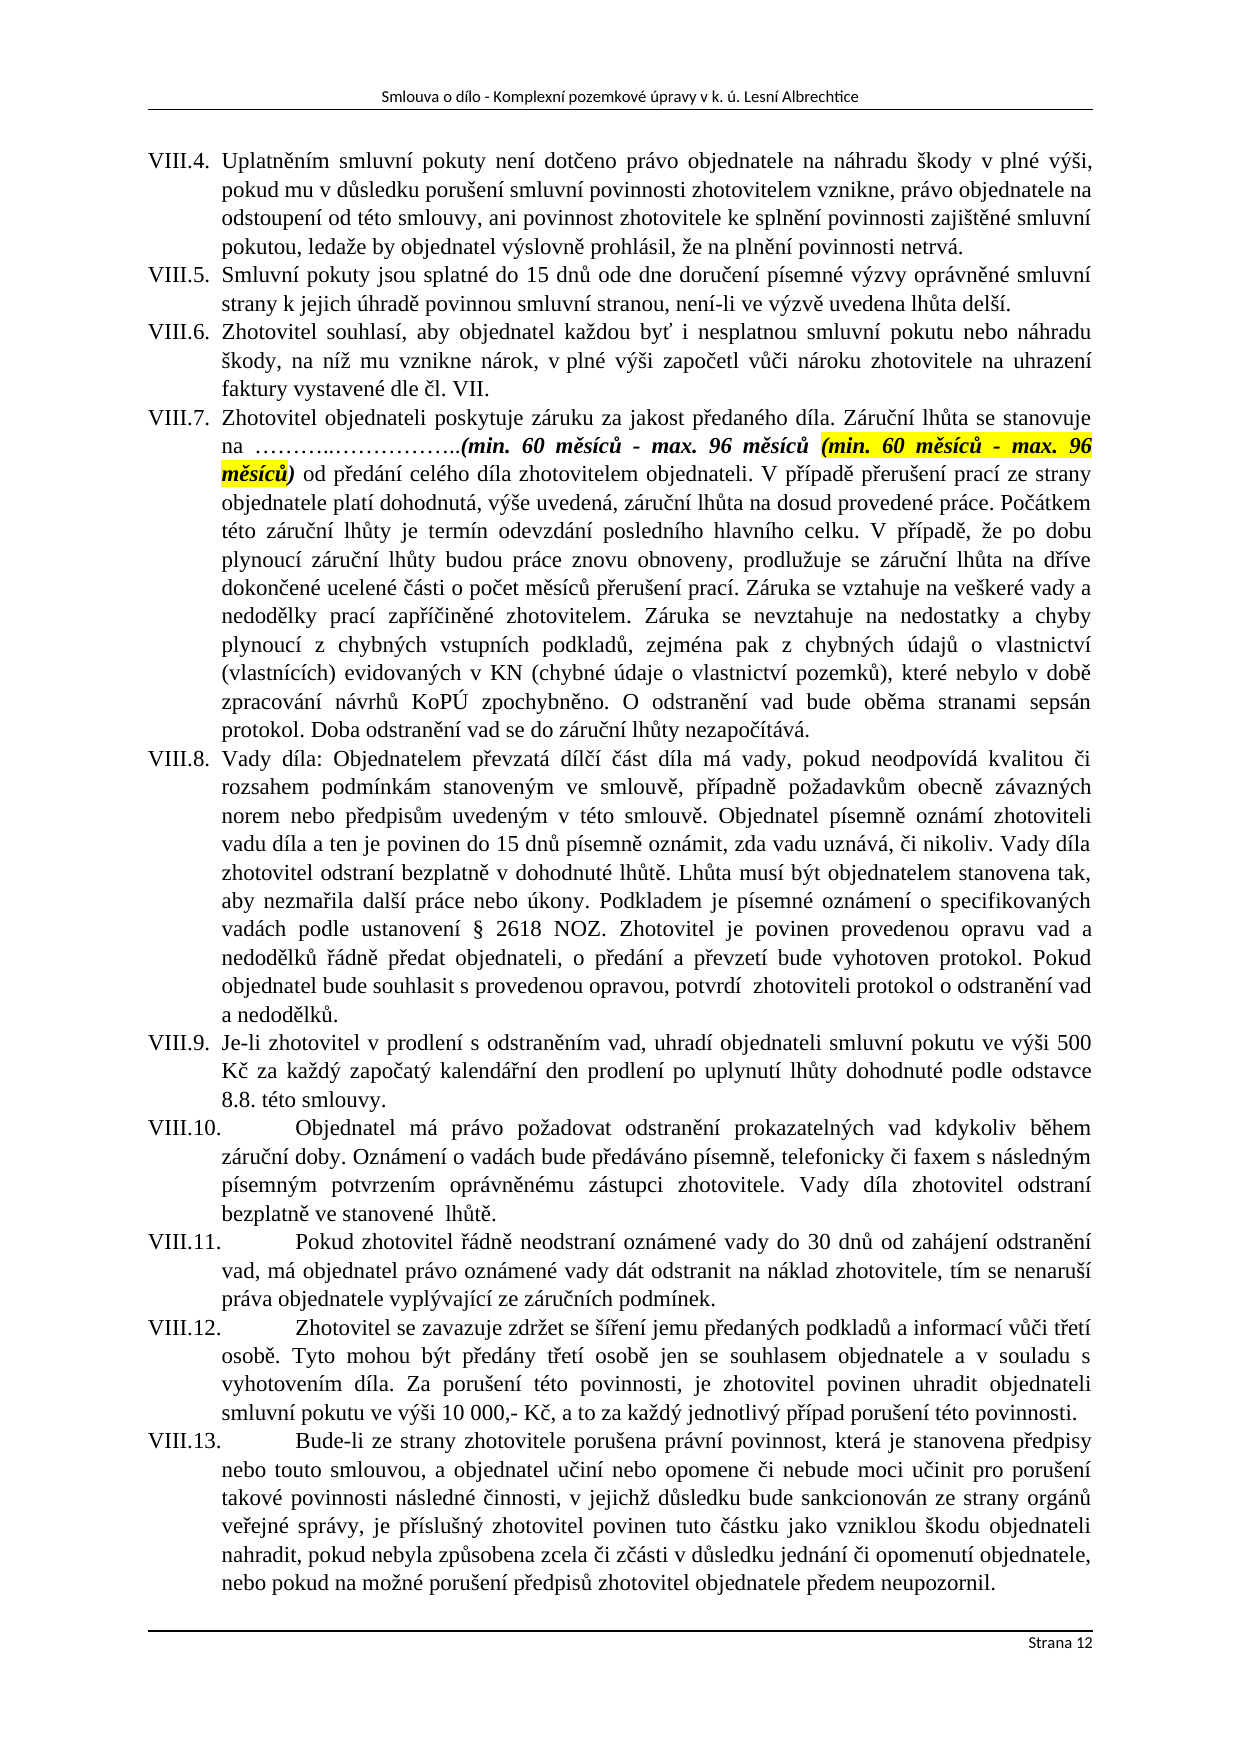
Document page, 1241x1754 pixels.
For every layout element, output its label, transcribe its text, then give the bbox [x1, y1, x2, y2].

list Objednatel má právo požadovat odstranění prokazatelných vad kdykoliv během záruční doby. Oznámení o vadách bude předáváno písemně, telefonicky či faxem s následným písemným potvrzením oprávněnému zástupci zhotovitele. Vady díla zhotovitel odstraní bezplatně ve stanovené lhůtě. [148, 1114, 1093, 1226]
list Zhotovitel objednateli poskytuje záruku za jakost předaného díla. Záruční lhůta se stanovuje na předání celého díla zhotovitelem objednateli. V případě přerušení prací ze strany objednatele platí dohodnutá, výše uvedená, záruční lhůta na dosud provedené práce. Počátkem této záruční lhůty je termín odevzdání posledního hlavního celku. V případě, že po dobu plynoucí záruční lhůty budou práce znovu obnoveny, prodlužuje se záruční lhůta na dříve dokončené ucelené části o počet měsíců přerušení prací. Záruka se vztahuje na veškeré vady a nedodělky prací zapříčiněné zhotovitelem. Záruka se nevztahuje na nedostatky a chyby plynoucí z chybných vstupních podkladů, zejména pak z chybných údajů o vlastnictví (vlastnících) evidovaných v KN (chybné údaje o vlastnictví pozemků), které nebylo v době zpracování návrhů KoPÚ zpochybněno. O odstranění vad bude oběma stranami sepsán protokol. Doba odstranění vad se do záruční lhůty nezapočítává. [148, 403, 1093, 743]
list Je-li zhotovitel v prodlení s odstraněním vad, uhradí objednateli smluvní pokutu ve výši 500 Kč za každý započatý kalendářní den prodlení po uplynutí lhůty dohodnuté podle odstavce 8.8. této smlouvy. [148, 1029, 1093, 1112]
list Pokud zhotovitel řádně neodstraní oznámené vady do 30 dnů od zahájení odstranění vad, má objednatel právo oznámené vady dát odstranit na náklad zhotovitele, tím se nenaruší práva objednatele vyplývající ze záručních podmínek. [148, 1228, 1093, 1311]
list Vady díla: Objednatelem převzatá dílčí část díla má vady, pokud neodpovídá kvalitou či rozsahem podmínkám stanoveným ve smlouvě, případně požadavkům obecně závazných norem nebo předpisům uvedeným v této smlouvě. Objednatel písemně oznámí zhotoviteli vadu díla a ten je povinen do 15 dnů písemně oznámit, zda vadu uznává, či nikoliv. Vady díla zhotovitel odstraní bezplatně v dohodnuté lhůtě. Lhůta musí být objednatelem stanovena tak, aby nezmařila další práce nebo úkony. Podkladem je písemné oznámení o specifikovaných vadách podle ustanovení § 2618 NOZ. Zhotovitel je povinen provedenou opravu vad a nedodělků řádně předat objednateli, o předání a převzetí bude vyhotoven protokol. Pokud objednatel bude souhlasit s provedenou opravou, potvrdí zhotoviteli protokol o odstranění vad a nedodělků. [148, 745, 1093, 1027]
list Zhotovitel souhlasí, aby objednatel každou byť i nesplatnou smluvní pokutu nebo náhradu škody, na níž mu vznikne nárok, v plné výši započetl vůči nároku zhotovitele na uhrazení faktury vystavené dle čl. VII. [148, 318, 1093, 401]
list Zhotovitel se zavazuje zdržet se šíření jemu předaných podkladů a informací vůči třetí osobě. Tyto mohou být předány třetí osobě jen se souhlasem objednatele a v souladu s vyhotovením díla. Za porušení této povinnosti, je zhotovitel povinen uhradit objednateli smluvní pokutu ve výši 10 000,- Kč, a to za každý jednotlivý případ porušení této povinnosti. [148, 1313, 1093, 1425]
list Uplatněním smluvní pokuty není dotčeno právo objednatele na náhradu škody v plné výši, pokud mu v důsledku porušení smluvní povinnosti zhotovitelem vznikne, právo objednatele na odstoupení od této smlouvy, ani povinnost zhotovitele ke splnění povinnosti zajištěné smluvní pokutou, ledaže by objednatel výslovně prohlásil, že na plnění povinnosti netrvá. [148, 148, 1093, 259]
list Bude-li ze strany zhotovitele porušena právní povinnost, která je stanovena předpisy nebo touto smlouvou, a objednatel učiní nebo opomene či nebude moci učinit pro porušení takové povinnosti následné činnosti, v jejichž důsledku bude sankcionován ze strany orgánů veřejné správy, je příslušný zhotovitel povinen tuto částku jako vzniklou škodu objednateli nahradit, pokud nebyla způsobena zcela či zčásti v důsledku jednání či opomenutí objednatele, nebo pokud na možné porušení předpisů zhotovitel objednatele předem neupozornil. [148, 1427, 1093, 1596]
list Smluvní pokuty jsou splatné do 15 dnů ode dne doručení písemné výzvy oprávněné smluvní strany k jejich úhradě povinnou smluvní stranou, není-li ve výzvě uvedena lhůta delší. [148, 261, 1093, 316]
